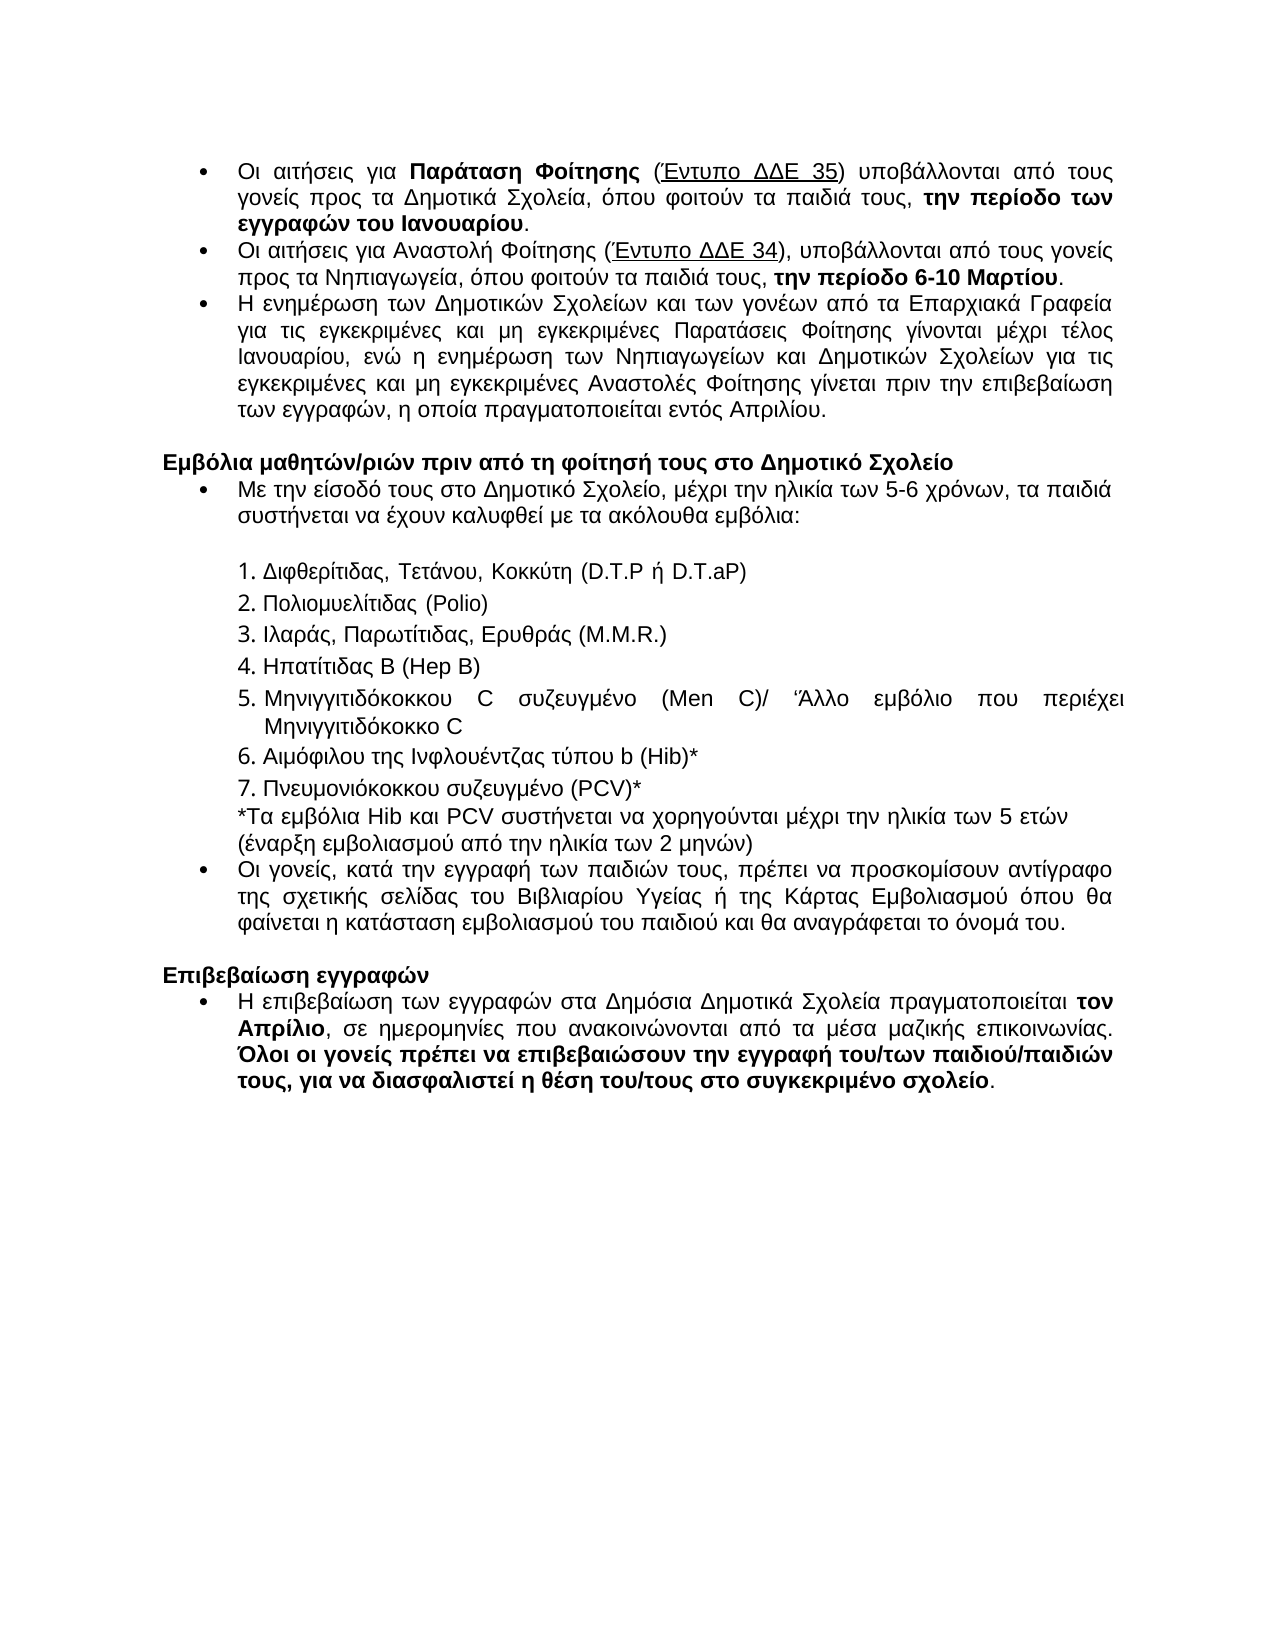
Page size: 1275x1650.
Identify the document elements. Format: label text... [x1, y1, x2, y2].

list Οι αιτήσεις για Παράταση Φοίτησης (Έντυπο ΔΔΕ 35) υποβάλλονται από τους γονείς προς τα Δημοτικά Σχολεία, όπου φοιτούν τα παιδιά τους, την περίοδο των εγγραφών του Ιανουαρίου. [200, 158, 1113, 237]
text *Τα εμβόλια Hib και PCV συστήνεται να χορηγούνται μέχρι την ηλικία των 5 ετών (έναρξη εμβολιασμού από την ηλικία των 2 μηνών) [237, 803, 1125, 856]
list Πνευμονιόκοκκου συζευγμένο (PCV)* [237, 771, 1125, 803]
list Με την είσοδό τους στο Δημοτικό Σχολείο, μέχρι την ηλικία των 5-6 χρόνων, τα παιδιά συστήνεται να έχουν καλυφθεί με τα ακόλουθα εμβόλια: [200, 476, 1113, 529]
subtitle Εμβόλια μαθητών/ριών πριν από τη φοίτησή τους στο Δημοτικό Σχολείο [162, 449, 1125, 475]
list Ιλαράς, Παρωτίτιδας, Ερυθράς (M.M.R.) [237, 618, 1125, 650]
list Μηνιγγιτιδόκοκκου C συζευγμένο (Men C)/ ‘Άλλο εμβόλιο που περιέχει Μηνιγγιτιδόκοκκο C [237, 682, 1125, 739]
list Η ενημέρωση των Δημοτικών Σχολείων και των γονέων από τα Επαρχιακά Γραφεία για τις εγκεκριμένες και μη εγκεκριμένες Παρατάσεις Φοίτησης γίνονται μέχρι τέλος Ιανουαρίου, ενώ η ενημέρωση των Νηπιαγωγείων και Δημοτικών Σχολείων για τις εγκεκριμένες και μη εγκεκριμένες Αναστολές Φοίτησης γίνεται πριν την επιβεβαίωση των εγγραφών, η οποία πραγματοποιείται εντός Απριλίου. [200, 290, 1113, 423]
list Αιμόφιλου της Ινφλουέντζας τύπου b (Hib)* [237, 740, 1125, 771]
list Ηπατίτιδας Β (Hep B) [237, 650, 1125, 681]
list Η επιβεβαίωση των εγγραφών στα Δημόσια Δημοτικά Σχολεία πραγματοποιείται τον Απρίλιο, σε ημερομηνίες που ανακοινώνονται από τα μέσα μαζικής επικοινωνίας. Όλοι οι γονείς πρέπει να επιβεβαιώσουν την εγγραφή του/των παιδιού/παιδιών τους, για να διασφαλιστεί η θέση του/τους στο συγκεκριμένο σχολείο. [200, 988, 1113, 1094]
list Διφθερίτιδας, Τετάνου, Κοκκύτη (D.T.P ή D.T.aP) [237, 555, 1125, 586]
list Οι αιτήσεις για Αναστολή Φοίτησης (Έντυπο ΔΔΕ 34), υποβάλλονται από τους γονείς προς τα Νηπιαγωγεία, όπου φοιτούν τα παιδιά τους, την περίοδο 6-10 Μαρτίου. [200, 237, 1113, 290]
subtitle Επιβεβαίωση εγγραφών [162, 962, 1125, 988]
list Οι γονείς, κατά την εγγραφή των παιδιών τους, πρέπει να προσκομίσουν αντίγραφο της σχετικής σελίδας του Βιβλιαρίου Υγείας ή της Κάρτας Εμβολιασμού όπου θα φαίνεται η κατάσταση εμβολιασμού του παιδιού και θα αναγράφεται το όνομά του. [200, 856, 1113, 936]
list Πολιομυελίτιδας (Polio) [237, 587, 1125, 618]
